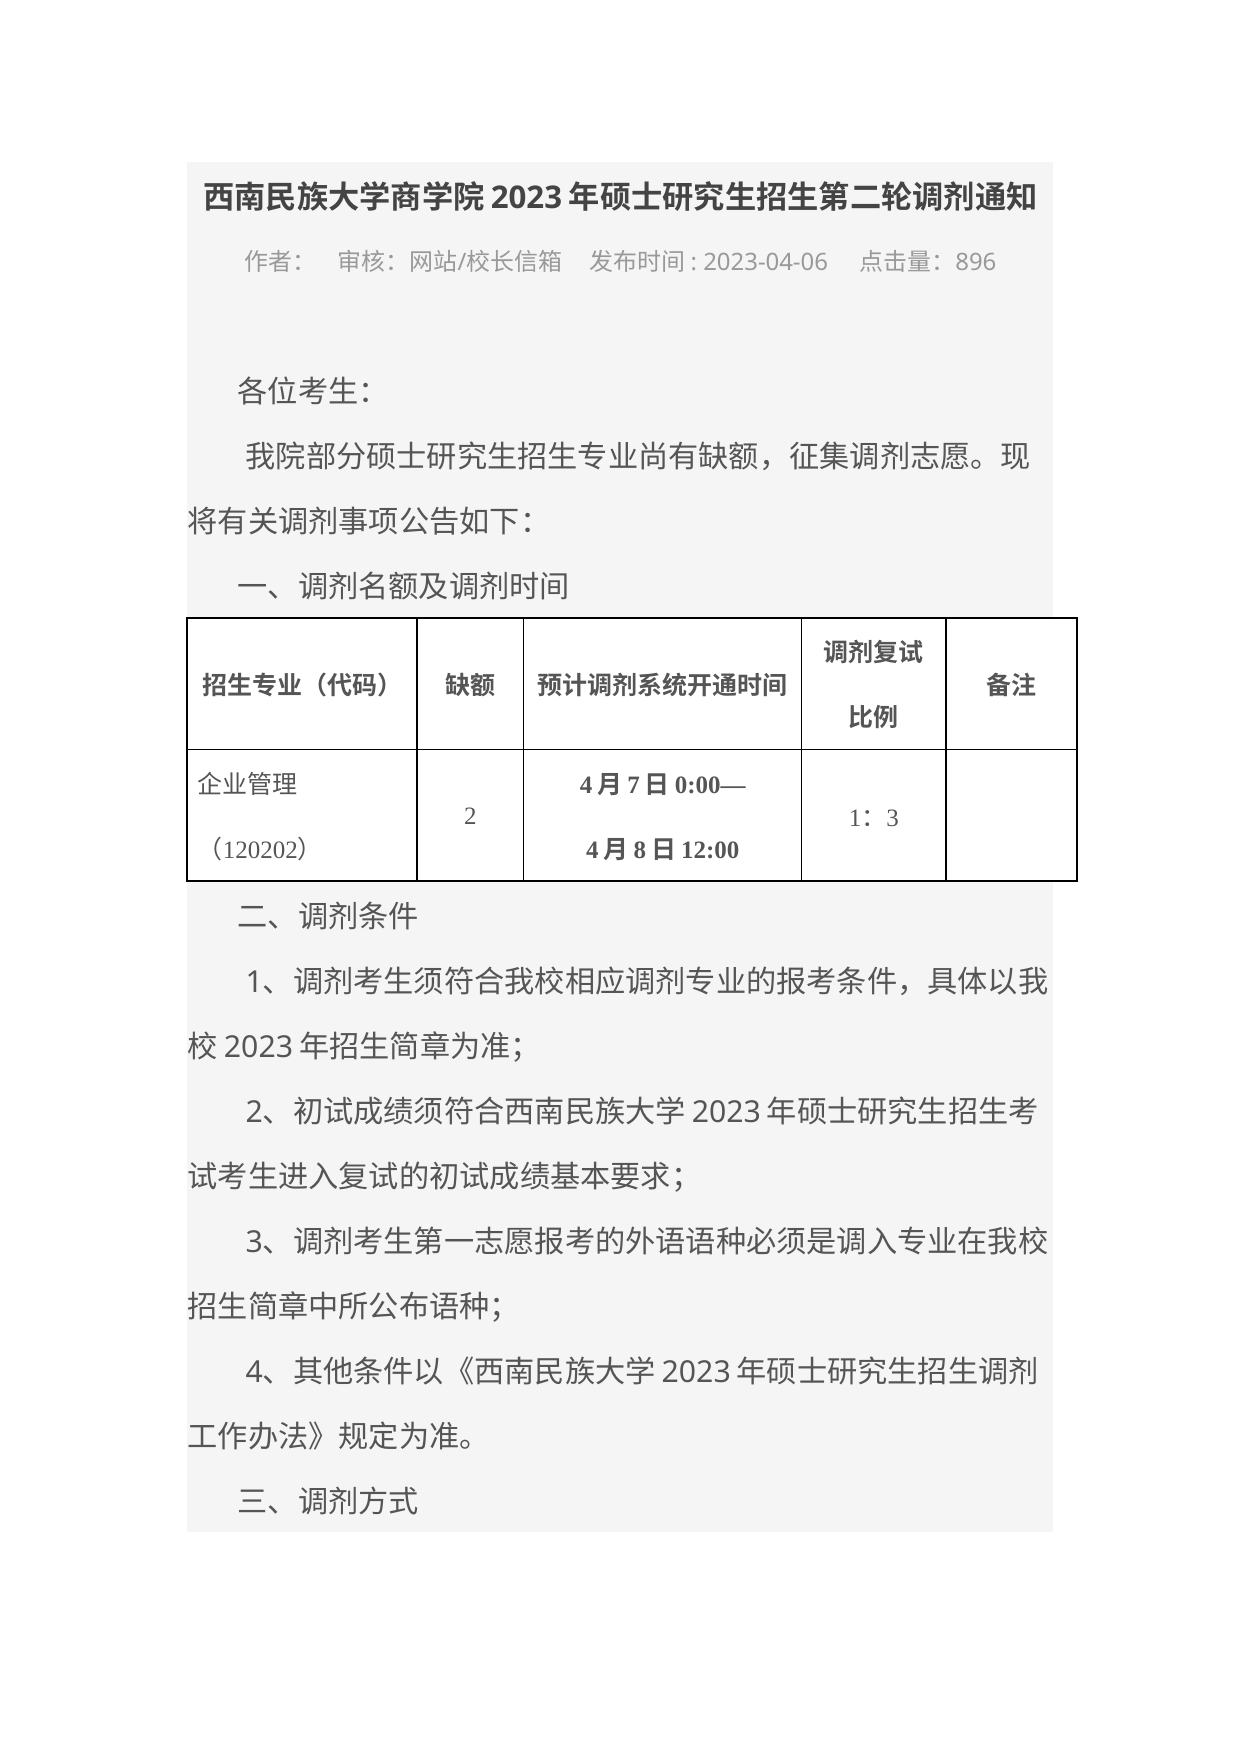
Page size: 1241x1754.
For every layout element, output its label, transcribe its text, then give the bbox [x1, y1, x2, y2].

table_header 调剂复试比例 [802, 619, 945, 748]
text 一、调剂名额及调剂时间 [187, 552, 1053, 617]
table_cell 4月7日0:00— 4月8日12:00 [524, 750, 801, 880]
table_cell 2 [418, 750, 523, 880]
text 我院部分硕士研究生招生专业尚有缺额，征集调剂志愿。现将有关调剂事项公告如下： [187, 422, 1053, 552]
table_header 招生专业（代码） [188, 619, 416, 748]
text 3、调剂考生第一志愿报考的外语语种必须是调入专业在我校招生简章中所公布语种； [187, 1207, 1053, 1337]
text 4、其他条件以《西南民族大学2023年硕士研究生招生调剂工作办法》规定为准。 [187, 1337, 1053, 1467]
table_header 缺额 [418, 619, 523, 748]
text 作者： 审核：网站/校长信箱 发布时间 : 2023-04-06 点击量：896 [187, 227, 1053, 292]
table_header 备注 [947, 619, 1076, 748]
table_cell [947, 750, 1076, 880]
text 二、调剂条件 [187, 882, 1053, 947]
text 各位考生： [187, 357, 1053, 422]
text 1、调剂考生须符合我校相应调剂专业的报考条件，具体以我校2023年招生简章为准； [187, 947, 1053, 1077]
table_cell 企业管理（120202） [188, 750, 416, 880]
text 2、初试成绩须符合西南民族大学2023年硕士研究生招生考试考生进入复试的初试成绩基本要求； [187, 1077, 1053, 1207]
text 西南民族大学商学院2023年硕士研究生招生第二轮调剂通知 [187, 162, 1053, 227]
text 三、调剂方式 [187, 1467, 1053, 1532]
table_header 预计调剂系统开通时间 [524, 619, 801, 748]
table_cell 1：3 [802, 750, 945, 880]
